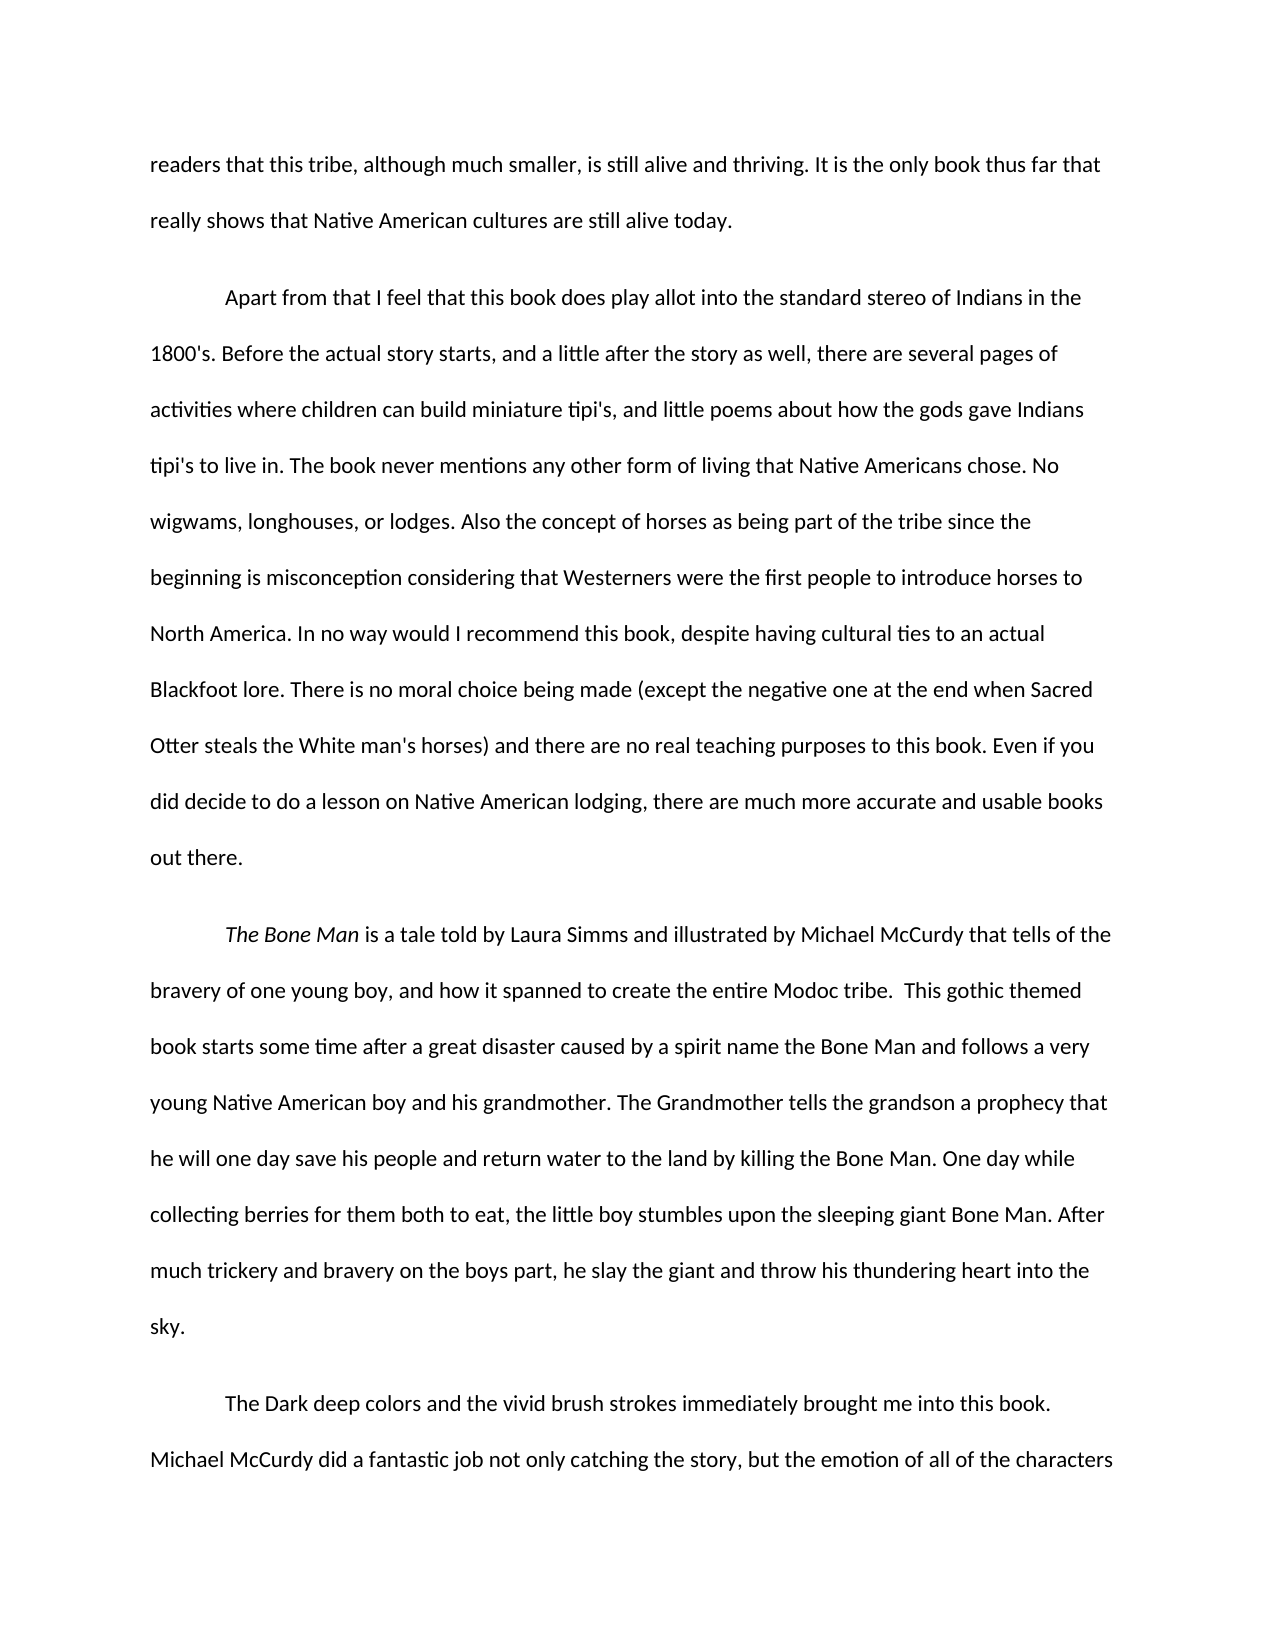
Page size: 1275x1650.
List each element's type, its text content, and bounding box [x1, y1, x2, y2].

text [150, 1389, 1125, 1473]
text The Bone Man is a tale told by Laura Simms and illustrated by Michael McCurdy that tells of the bravery of one young boy, and how it spanned to create the entire Modoc tribe. This gothic themed book starts some time after a great disaster caused by a spirit name the Bone Man and follows a very young Native American boy and his grandmother. The Grandmother tells the grandson a prophecy that he will one day save his people and return water to the land by killing the Bone Man. One day while collecting berries for them both to eat, the little boy stumbles upon the sleeping giant Bone Man. After much trickery and bravery on the boys part, he slay the giant and throw his thundering heart into the sky. [150, 920, 1125, 1341]
text Apart from that I feel that this book does play allot into the standard stereo of Indians in the 1800's. Before the actual story starts, and a little after the story as well, there are several pages of activities where children can build miniature tipi's, and little poems about how the gods gave Indians tipi's to live in. The book never mentions any other form of living that Native Americans chose. No wigwams, longhouses, or lodges. Also the concept of horses as being part of the tribe since the beginning is misconception considering that Westerners were the first people to introduce horses to North America. In no way would I recommend this book, despite having cultural ties to an actual Blackfoot lore. There is no moral choice being made (except the negative one at the end when Sacred Otter steals the White man's horses) and there are no real teaching purposes to this book. Even if you did decide to do a lesson on Native American lodging, there are much more accurate and usable books out there. [150, 283, 1125, 871]
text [150, 150, 1125, 234]
